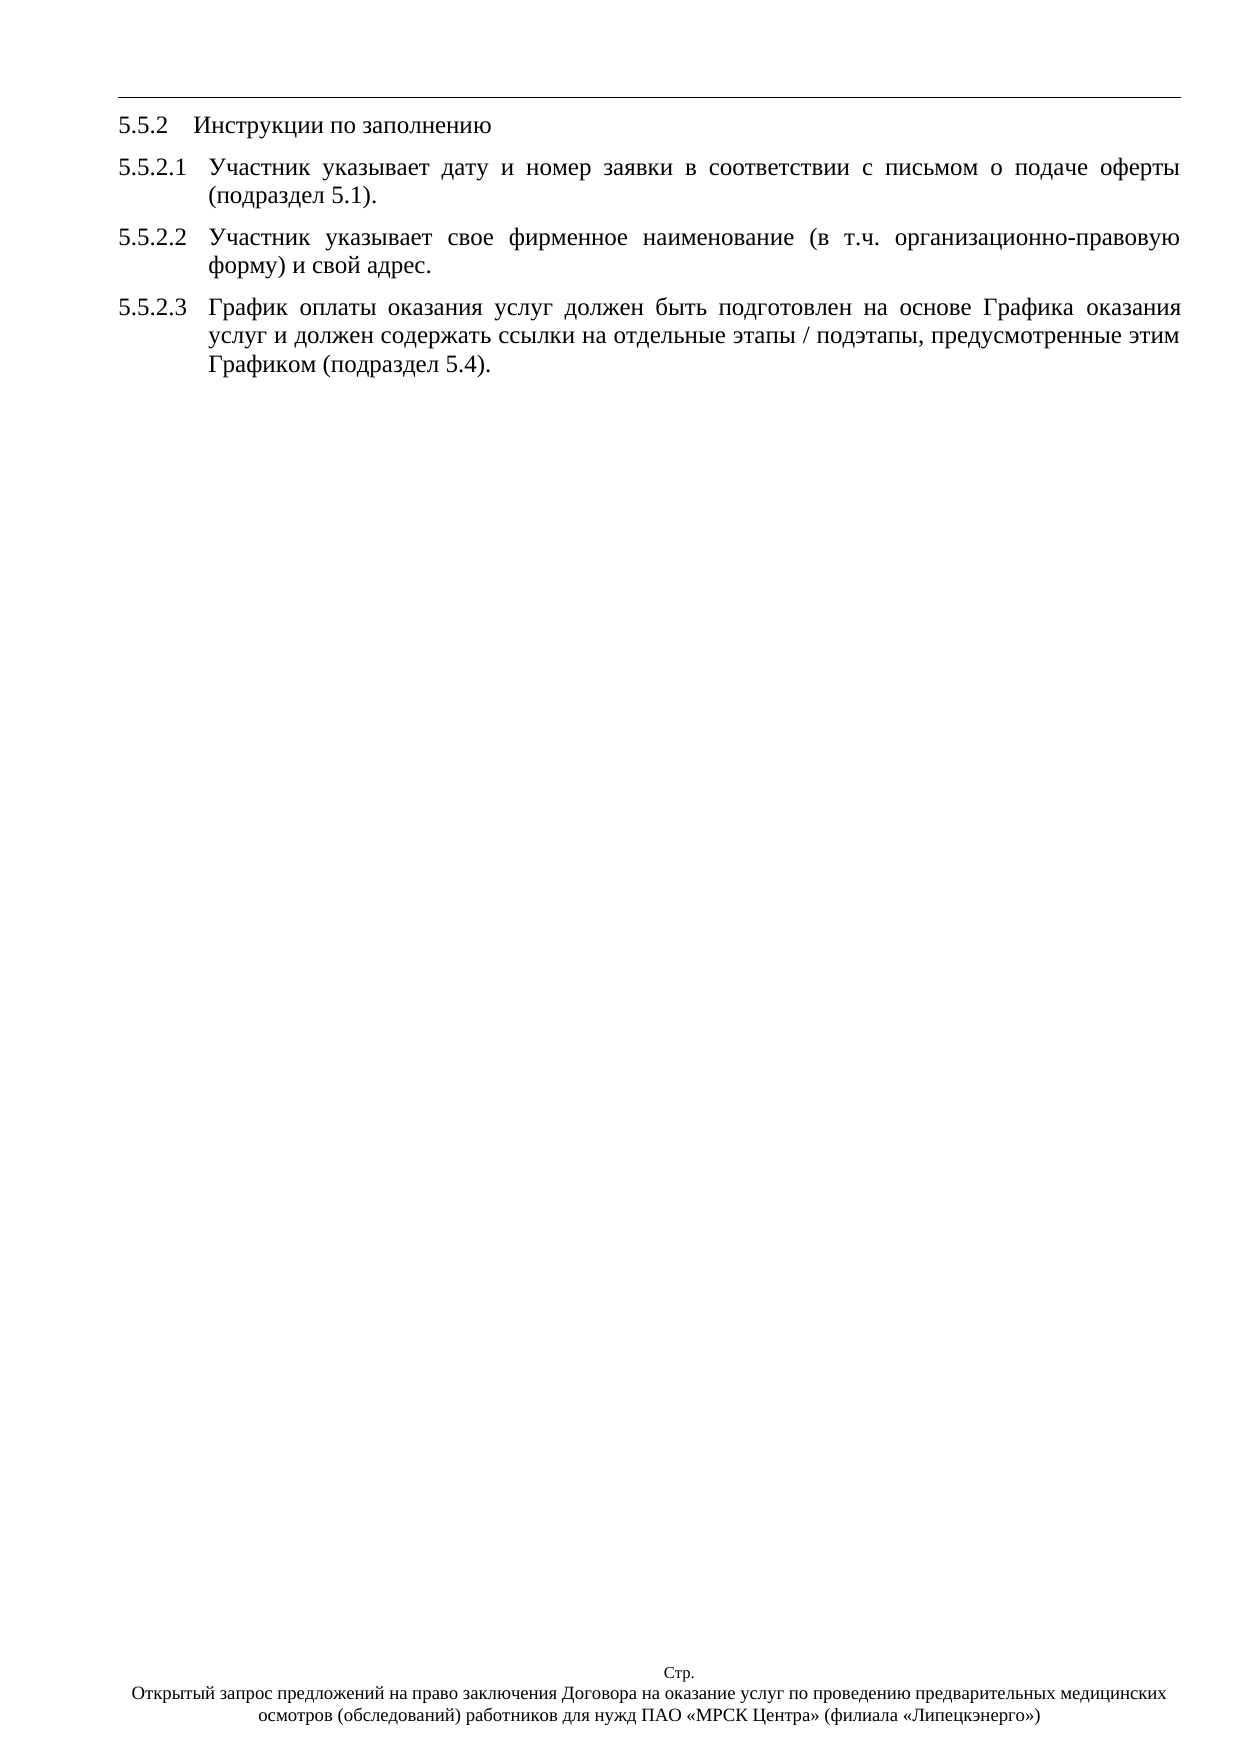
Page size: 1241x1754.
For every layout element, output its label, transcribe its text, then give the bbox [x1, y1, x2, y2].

list График оплаты оказания услуг должен быть подготовлен на основе Графика оказания услуг и должен содержать ссылки на отдельные этапы / подэтапы, предусмотренные этим Графиком (подраздел 5.4). [118, 292, 1181, 378]
subtitle Инструкции по заполнению [118, 111, 1181, 139]
list Участник указывает дату и номер заявки в соответствии с письмом о подаче оферты (подраздел 5.1). [118, 152, 1181, 209]
list Участник указывает свое фирменное наименование (в т.ч. организационно-правовую форму) и свой адрес. [118, 222, 1181, 279]
